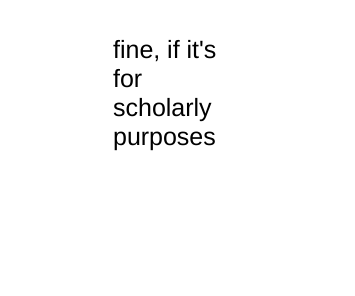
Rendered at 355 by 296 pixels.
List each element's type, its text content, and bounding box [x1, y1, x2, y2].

text fine, if it's for scholarly purposes [113, 35, 242, 150]
